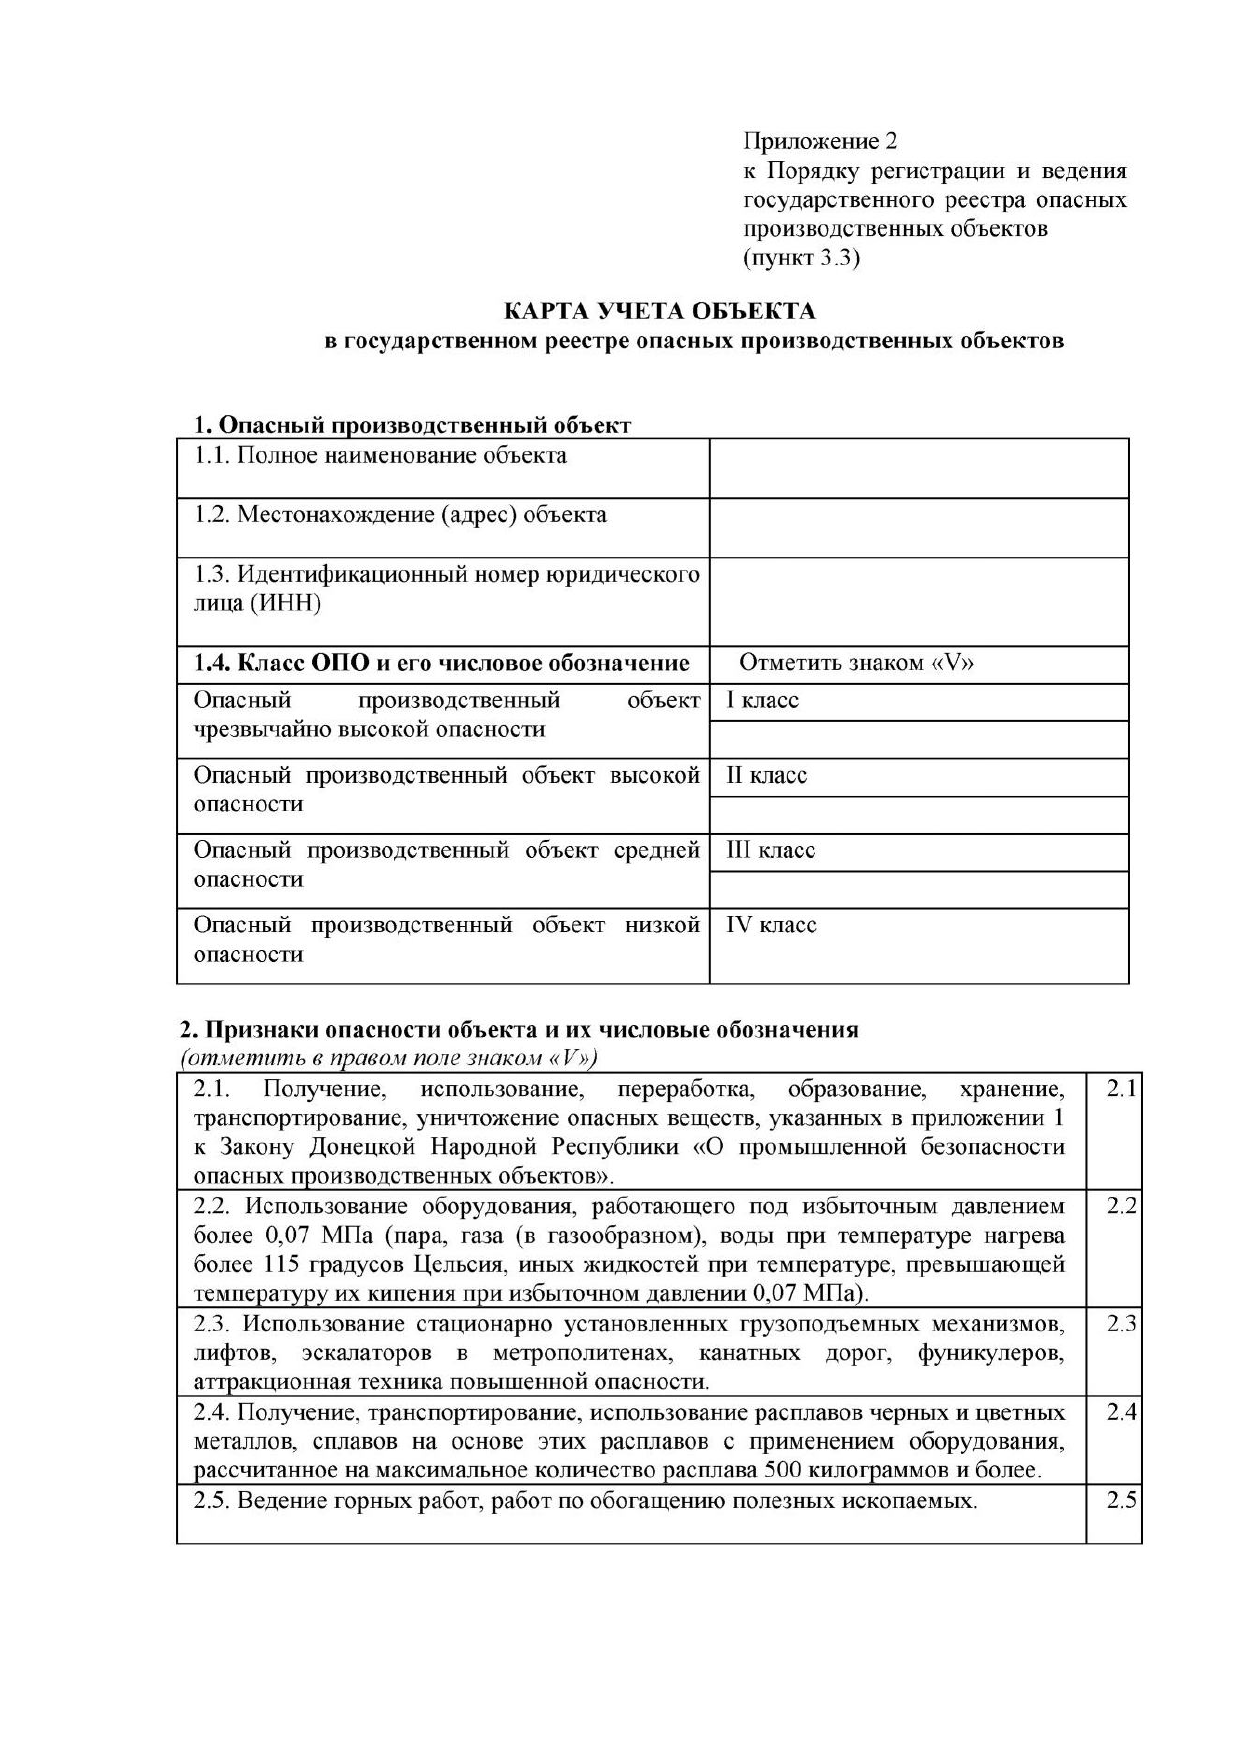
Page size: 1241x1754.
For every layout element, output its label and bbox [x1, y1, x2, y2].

picture [158, 118, 1162, 1570]
